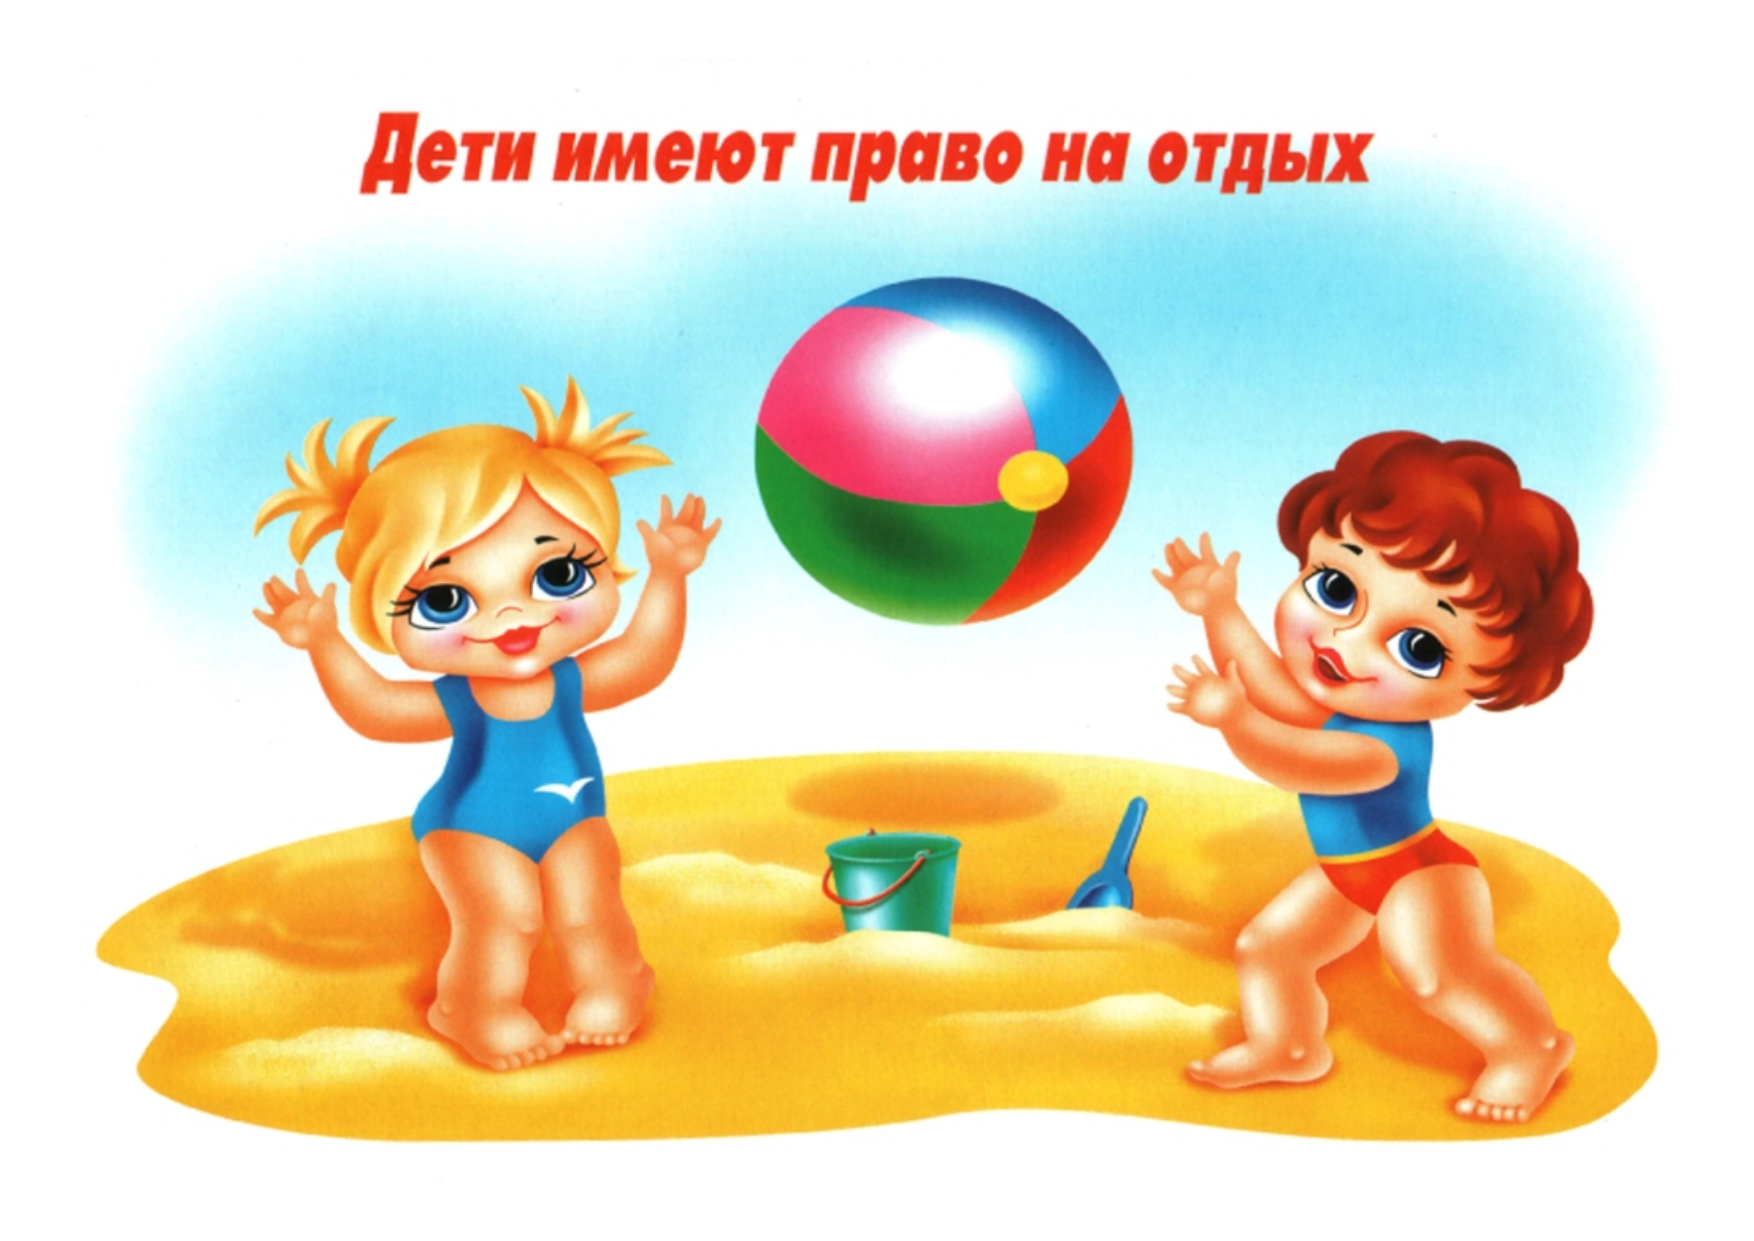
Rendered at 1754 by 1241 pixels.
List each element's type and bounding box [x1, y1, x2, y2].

picture [59, 59, 1683, 1182]
